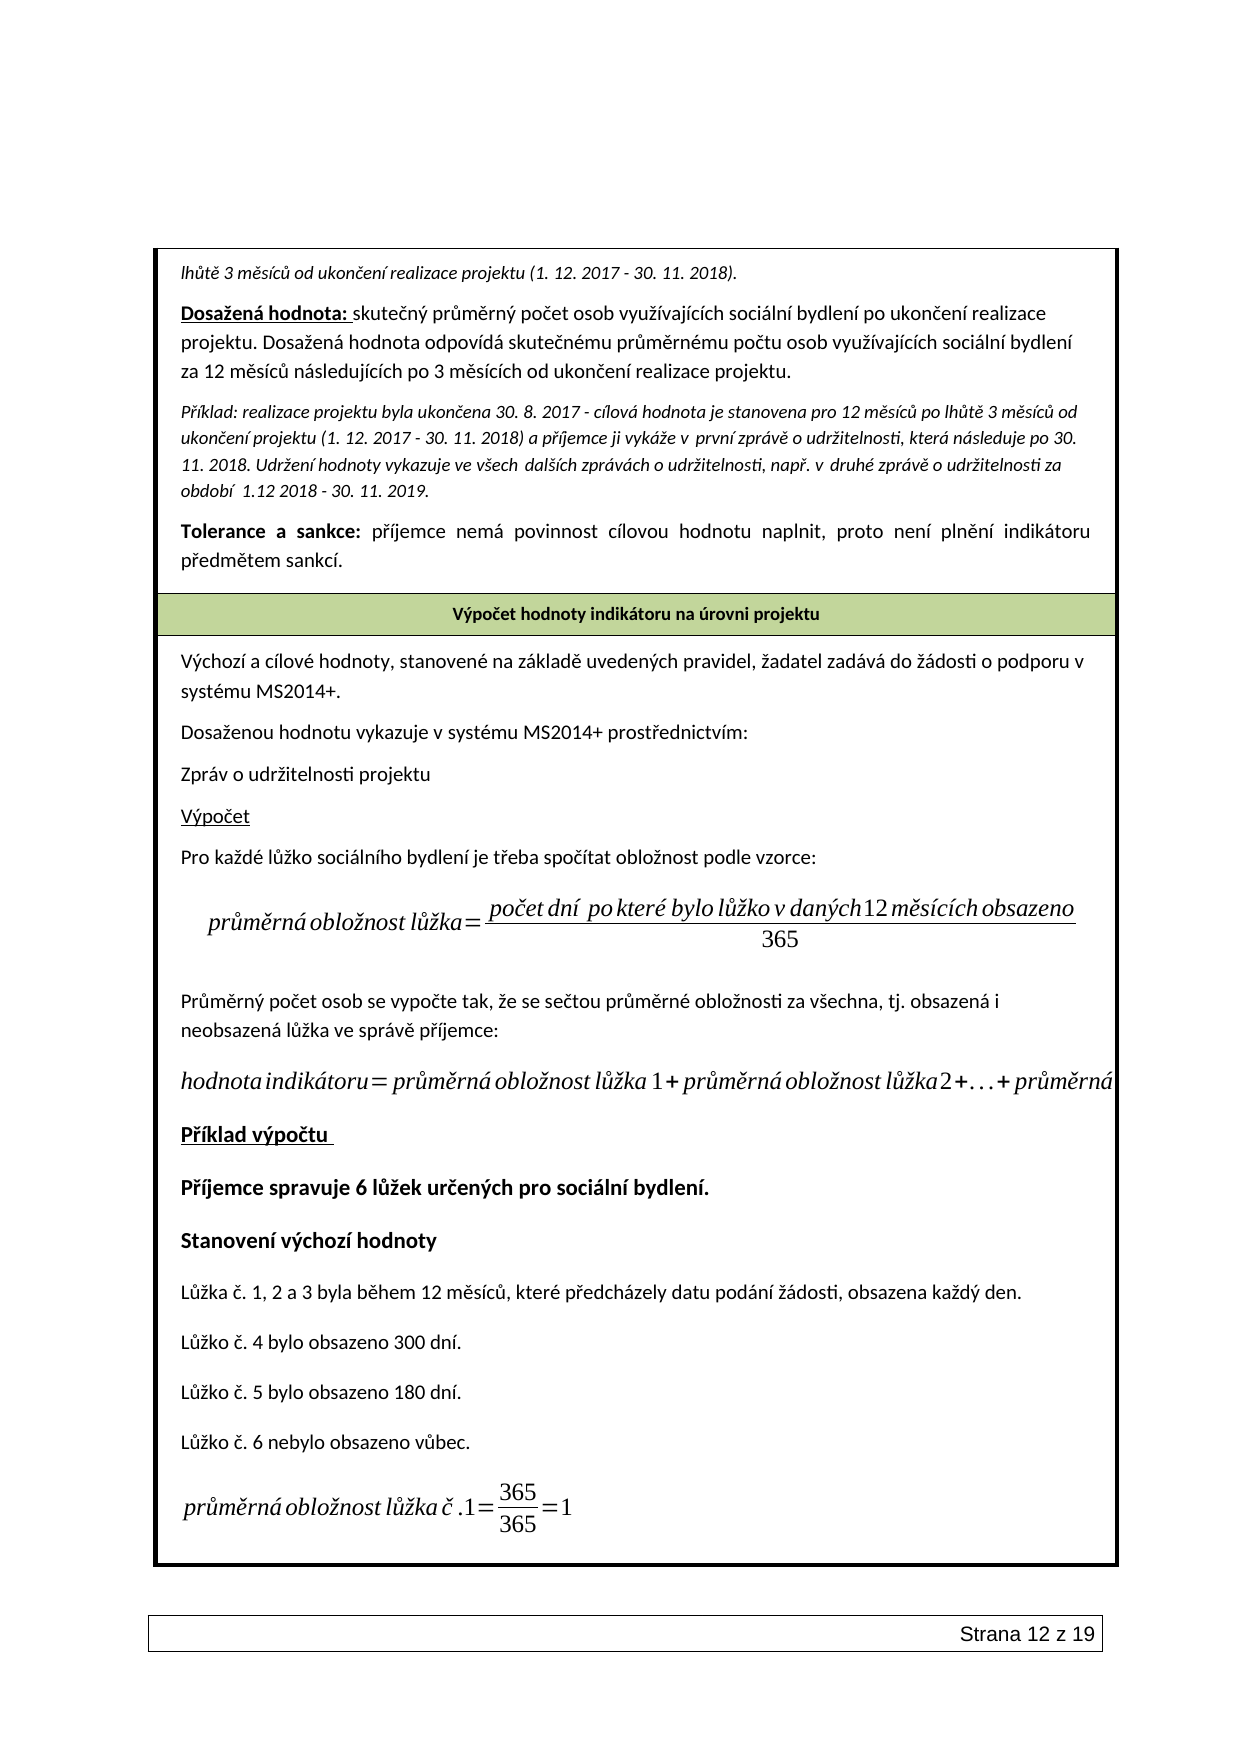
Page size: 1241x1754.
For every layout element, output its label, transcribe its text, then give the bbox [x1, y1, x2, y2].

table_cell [158, 249, 1115, 593]
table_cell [158, 636, 1115, 1562]
table_cell Výpočet hodnoty indikátoru na úrovni projektu [158, 594, 1115, 635]
